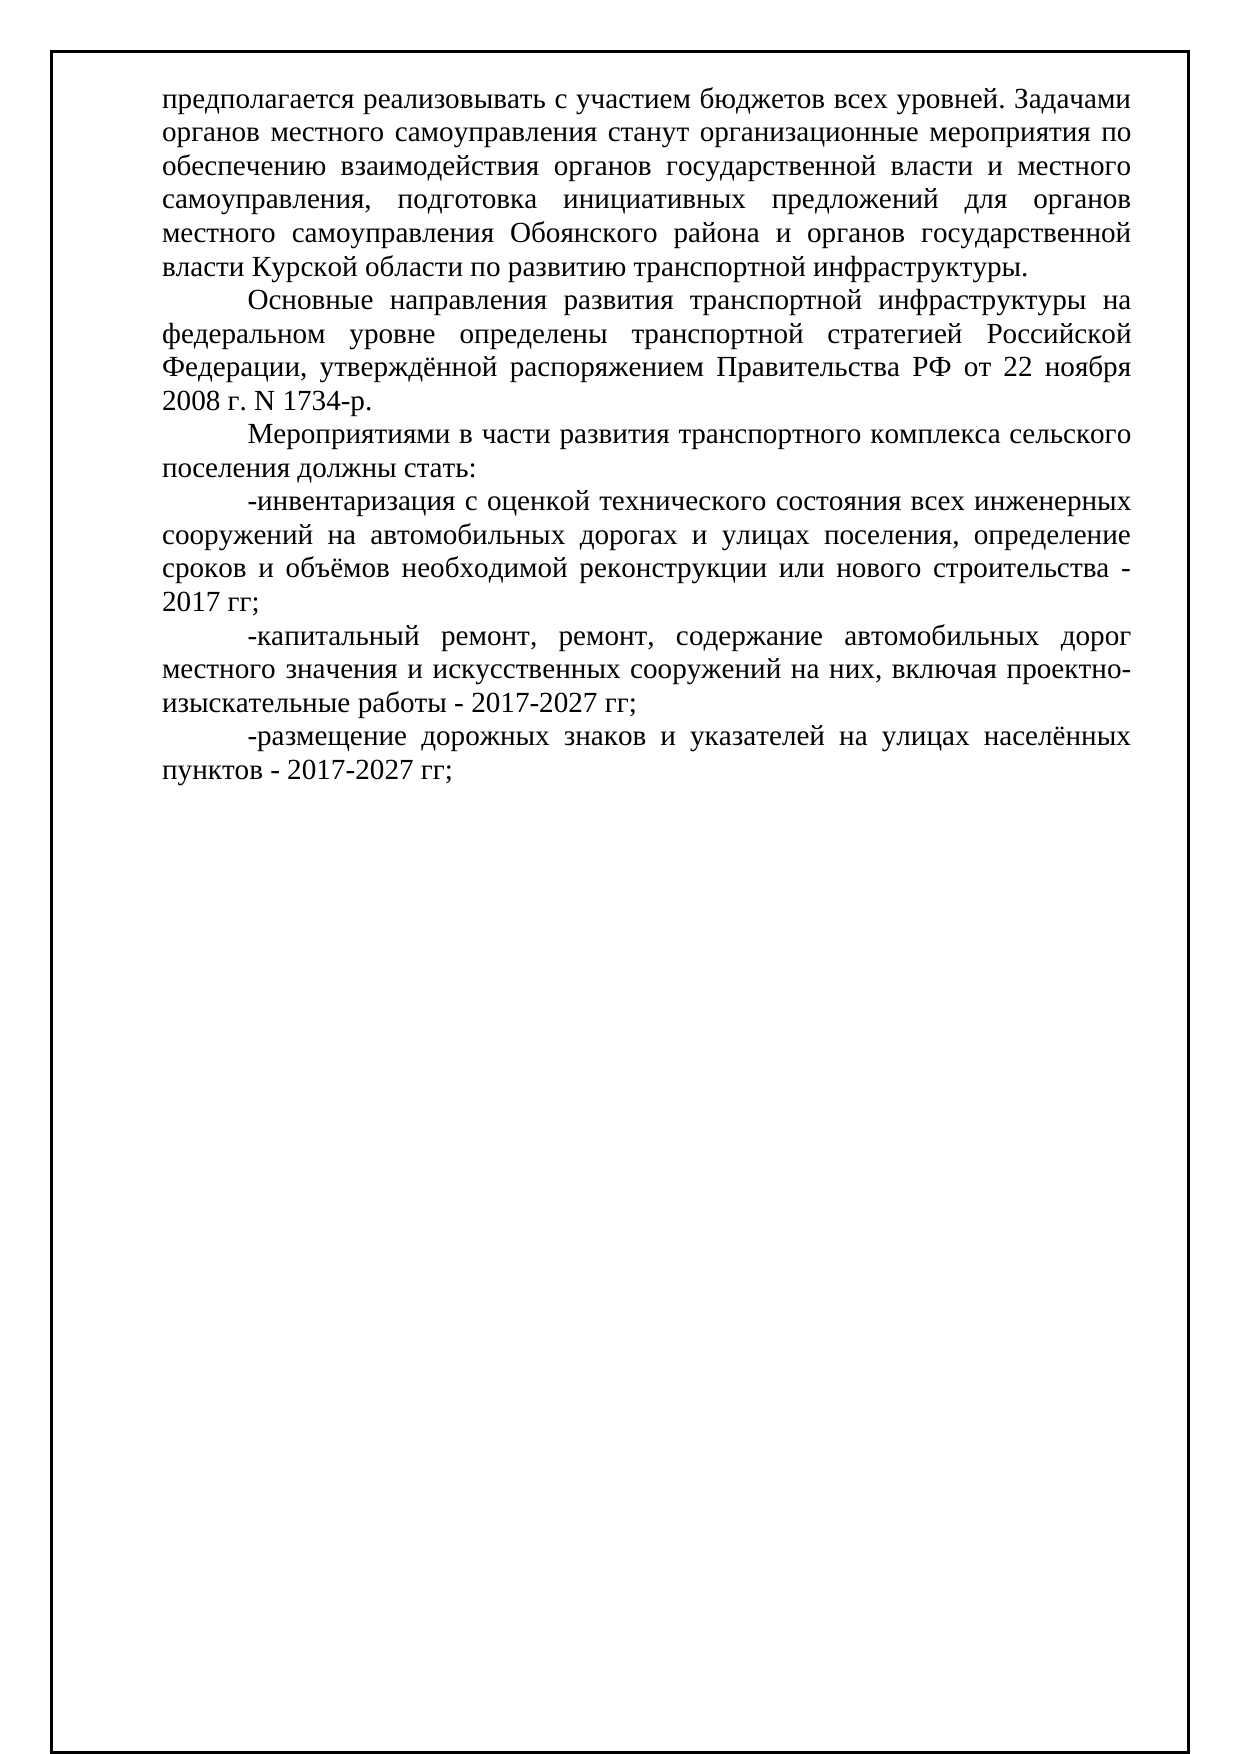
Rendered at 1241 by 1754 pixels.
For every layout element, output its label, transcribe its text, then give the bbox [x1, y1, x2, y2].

text -инвентаризация с оценкой технического состояния всех инженерных сооружений на автомобильных дорогах и улицах поселения, определение сроков и объёмов необходимой реконструкции или нового строительства - 2017 гг; [162, 484, 1132, 618]
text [162, 82, 1132, 283]
text Мероприятиями в части развития транспортного комплекса сельского поселения должны стать: [162, 417, 1132, 484]
text -размещение дорожных знаков и указателей на улицах населённых пунктов - 2017-2027 гг; [162, 719, 1132, 786]
text -капитальный ремонт, ремонт, содержание автомобильных дорог местного значения и искусственных сооружений на них, включая проектно- изыскательные работы - 2017-2027 гг; [162, 618, 1132, 719]
text Основные направления развития транспортной инфраструктуры на федеральном уровне определены транспортной стратегией Российской Федерации, утверждённой распоряжением Правительства РФ от 22 ноября 2008 г. N 1734-р. [162, 283, 1132, 417]
